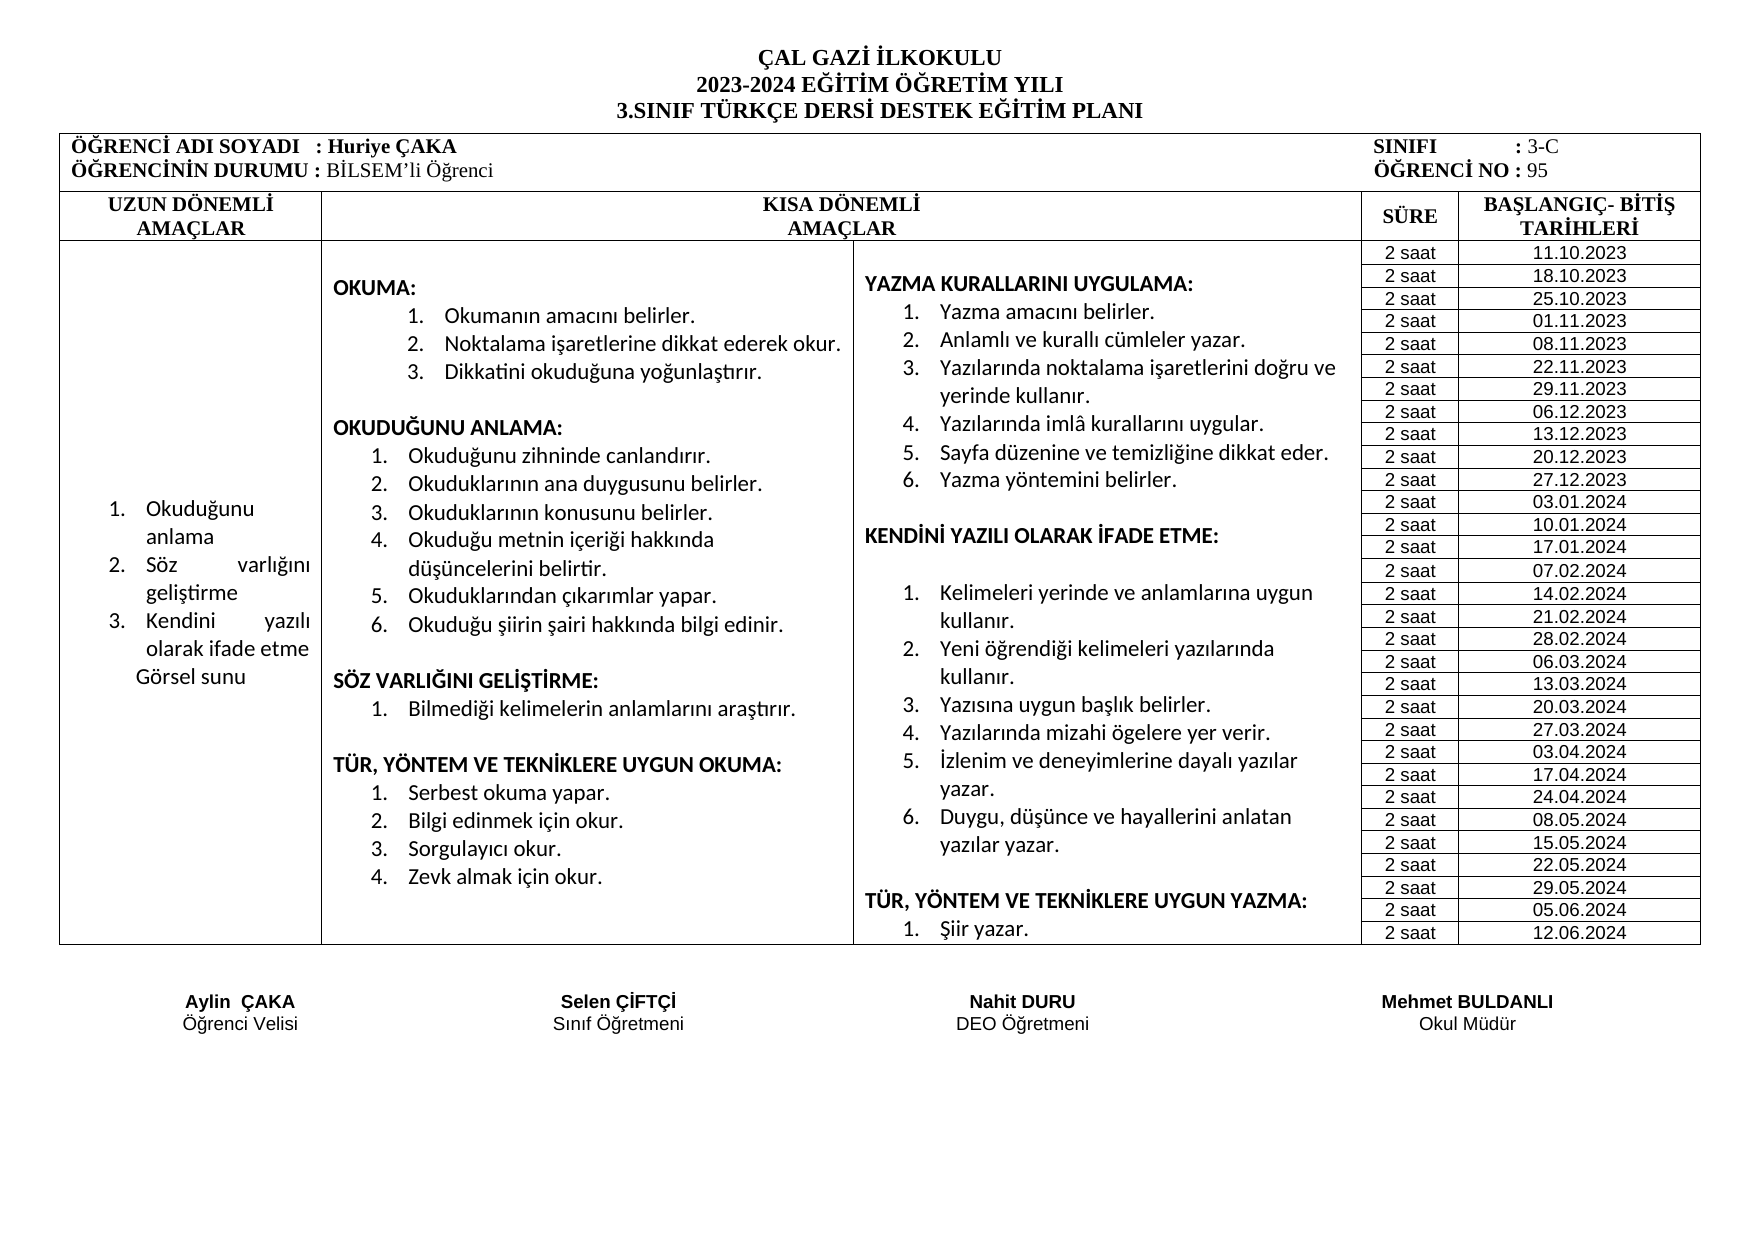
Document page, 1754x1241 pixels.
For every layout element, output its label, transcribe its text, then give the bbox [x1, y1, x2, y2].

table_cell 2 saat [1362, 696, 1458, 717]
table_cell 10.01.2024 [1459, 514, 1700, 535]
table_cell 22.05.2024 [1459, 854, 1700, 876]
table_cell 17.01.2024 [1459, 536, 1700, 558]
table_cell Okuduğunu anlama Söz varlığını geliştirme Kendini yazılı olarak ifade etme Görsel sunu [60, 241, 321, 943]
table_cell 13.03.2024 [1459, 673, 1700, 695]
table_cell 2 saat [1362, 719, 1458, 740]
table_cell 21.02.2024 [1459, 605, 1700, 627]
table_cell 20.03.2024 [1459, 696, 1700, 717]
table_cell 2 saat [1362, 423, 1458, 445]
table_cell 27.03.2024 [1459, 719, 1700, 740]
table_cell 2 saat [1362, 922, 1458, 943]
table_cell 2 saat [1362, 446, 1458, 467]
table_cell 2 saat [1362, 310, 1458, 332]
table_cell 18.10.2023 [1459, 265, 1700, 287]
table_cell OKUMA: Okumanın amacını belirler. Noktalama işaretlerine dikkat ederek okur. Dikkatini okuduğuna yoğunlaştırır. OKUDUĞUNU ANLAMA: Okuduğunu zihninde canlandırır. Okuduklarının ana duygusunu belirler. Okuduklarının konusunu belirler. Okuduğu metnin içeriği hakkında düşüncelerini belirtir. Okuduklarından çıkarımlar yapar. Okuduğu şiirin şairi hakkında bilgi edinir. SÖZ VARLIĞINI GELİŞTİRME: Bilmediği kelimelerin anlamlarını araştırır. TÜR, YÖNTEM VE TEKNİKLERE UYGUN OKUMA: Serbest okuma yapar. Bilgi edinmek için okur. Sorgulayıcı okur. Zevk almak için okur. [322, 241, 853, 943]
table_cell 14.02.2024 [1459, 583, 1700, 604]
table_cell 2 saat [1362, 899, 1458, 921]
table_cell 08.05.2024 [1459, 809, 1700, 830]
table_cell 2 saat [1362, 651, 1458, 672]
table_cell 2 saat [1362, 809, 1458, 830]
table_cell 2 saat [1362, 536, 1458, 558]
table_cell 29.11.2023 [1459, 378, 1700, 399]
table_cell 28.02.2024 [1459, 628, 1700, 649]
table_cell 2 saat [1362, 605, 1458, 627]
table_cell 03.04.2024 [1459, 741, 1700, 763]
table_cell 27.12.2023 [1459, 469, 1700, 490]
table_header Aylin ÇAKA [64, 991, 416, 1013]
table_cell 2 saat [1362, 786, 1458, 808]
table_cell 2 saat [1362, 378, 1458, 399]
table_cell 2 saat [1362, 355, 1458, 377]
table_cell 07.02.2024 [1459, 559, 1700, 582]
table_cell 2 saat [1362, 673, 1458, 695]
table_cell 03.01.2024 [1459, 491, 1700, 513]
table_cell 2 saat [1362, 854, 1458, 876]
table_cell 01.11.2023 [1459, 310, 1700, 332]
table_cell BAŞLANGIÇ- BİTİŞ TARİHLERİ [1459, 192, 1700, 240]
table_cell 15.05.2024 [1459, 831, 1700, 853]
table_cell DEO Öğretmeni [820, 1013, 1225, 1034]
table_cell 2 saat [1362, 241, 1458, 264]
table_header Mehmet BULDANLI [1225, 991, 1710, 1013]
table_cell Sınıf Öğretmeni [416, 1013, 820, 1034]
table_cell YAZMA KURALLARINI UYGULAMA: Yazma amacını belirler. Anlamlı ve kurallı cümleler yazar. Yazılarında noktalama işaretlerini doğru ve yerinde kullanır. Yazılarında imlâ kurallarını uygular. Sayfa düzenine ve temizliğine dikkat eder. Yazma yöntemini belirler. KENDİNİ YAZILI OLARAK İFADE ETME: Kelimeleri yerinde ve anlamlarına uygun kullanır. Yeni öğrendiği kelimeleri yazılarında kullanır. Yazısına uygun başlık belirler. Yazılarında mizahi ögelere yer verir. İzlenim ve deneyimlerine dayalı yazılar yazar. Duygu, düşünce ve hayallerini anlatan yazılar yazar. TÜR, YÖNTEM VE TEKNİKLERE UYGUN YAZMA: Şiir yazar. [854, 241, 1361, 943]
table_cell 2 saat [1362, 559, 1458, 582]
table_cell 05.06.2024 [1459, 899, 1700, 921]
table_cell 24.04.2024 [1459, 786, 1700, 808]
table_cell 2 saat [1362, 333, 1458, 354]
table_cell 17.04.2024 [1459, 764, 1700, 785]
table_cell 2 saat [1362, 401, 1458, 422]
table_cell 2 saat [1362, 877, 1458, 898]
table_cell 2 saat [1362, 514, 1458, 535]
table_cell UZUN DÖNEMLİ AMAÇLAR [60, 192, 321, 240]
table_cell 06.03.2024 [1459, 651, 1700, 672]
table_header ÖĞRENCİ ADI SOYADI : Huriye ÇAKA SINIFI : 3-C ÖĞRENCİNİN DURUMU : BİLSEM’li Öğrenci ÖĞRENCİ NO : 95 [60, 134, 1700, 191]
table_cell 2 saat [1362, 583, 1458, 604]
table_cell 29.05.2024 [1459, 877, 1700, 898]
table_cell 13.12.2023 [1459, 423, 1700, 445]
table_cell Okul Müdür [1225, 1013, 1710, 1034]
table_cell 2 saat [1362, 265, 1458, 287]
table_cell 2 saat [1362, 288, 1458, 309]
table_cell 25.10.2023 [1459, 288, 1700, 309]
table_cell 2 saat [1362, 491, 1458, 513]
table_cell 2 saat [1362, 741, 1458, 763]
table_cell 06.12.2023 [1459, 401, 1700, 422]
table_cell 2 saat [1362, 628, 1458, 649]
table_cell 12.06.2024 [1459, 922, 1700, 943]
table_cell 2 saat [1362, 764, 1458, 785]
table_cell 22.11.2023 [1459, 355, 1700, 377]
table_header Nahit DURU [820, 991, 1225, 1013]
table_cell 2 saat [1362, 831, 1458, 853]
table_cell SÜRE [1362, 192, 1458, 240]
table_cell 20.12.2023 [1459, 446, 1700, 467]
table_cell 08.11.2023 [1459, 333, 1700, 354]
table_cell Öğrenci Velisi [64, 1013, 416, 1034]
table_header Selen ÇİFTÇİ [416, 991, 820, 1013]
table_cell KISA DÖNEMLİ AMAÇLAR [322, 192, 1361, 240]
table_cell 11.10.2023 [1459, 241, 1700, 264]
table_cell 2 saat [1362, 469, 1458, 490]
